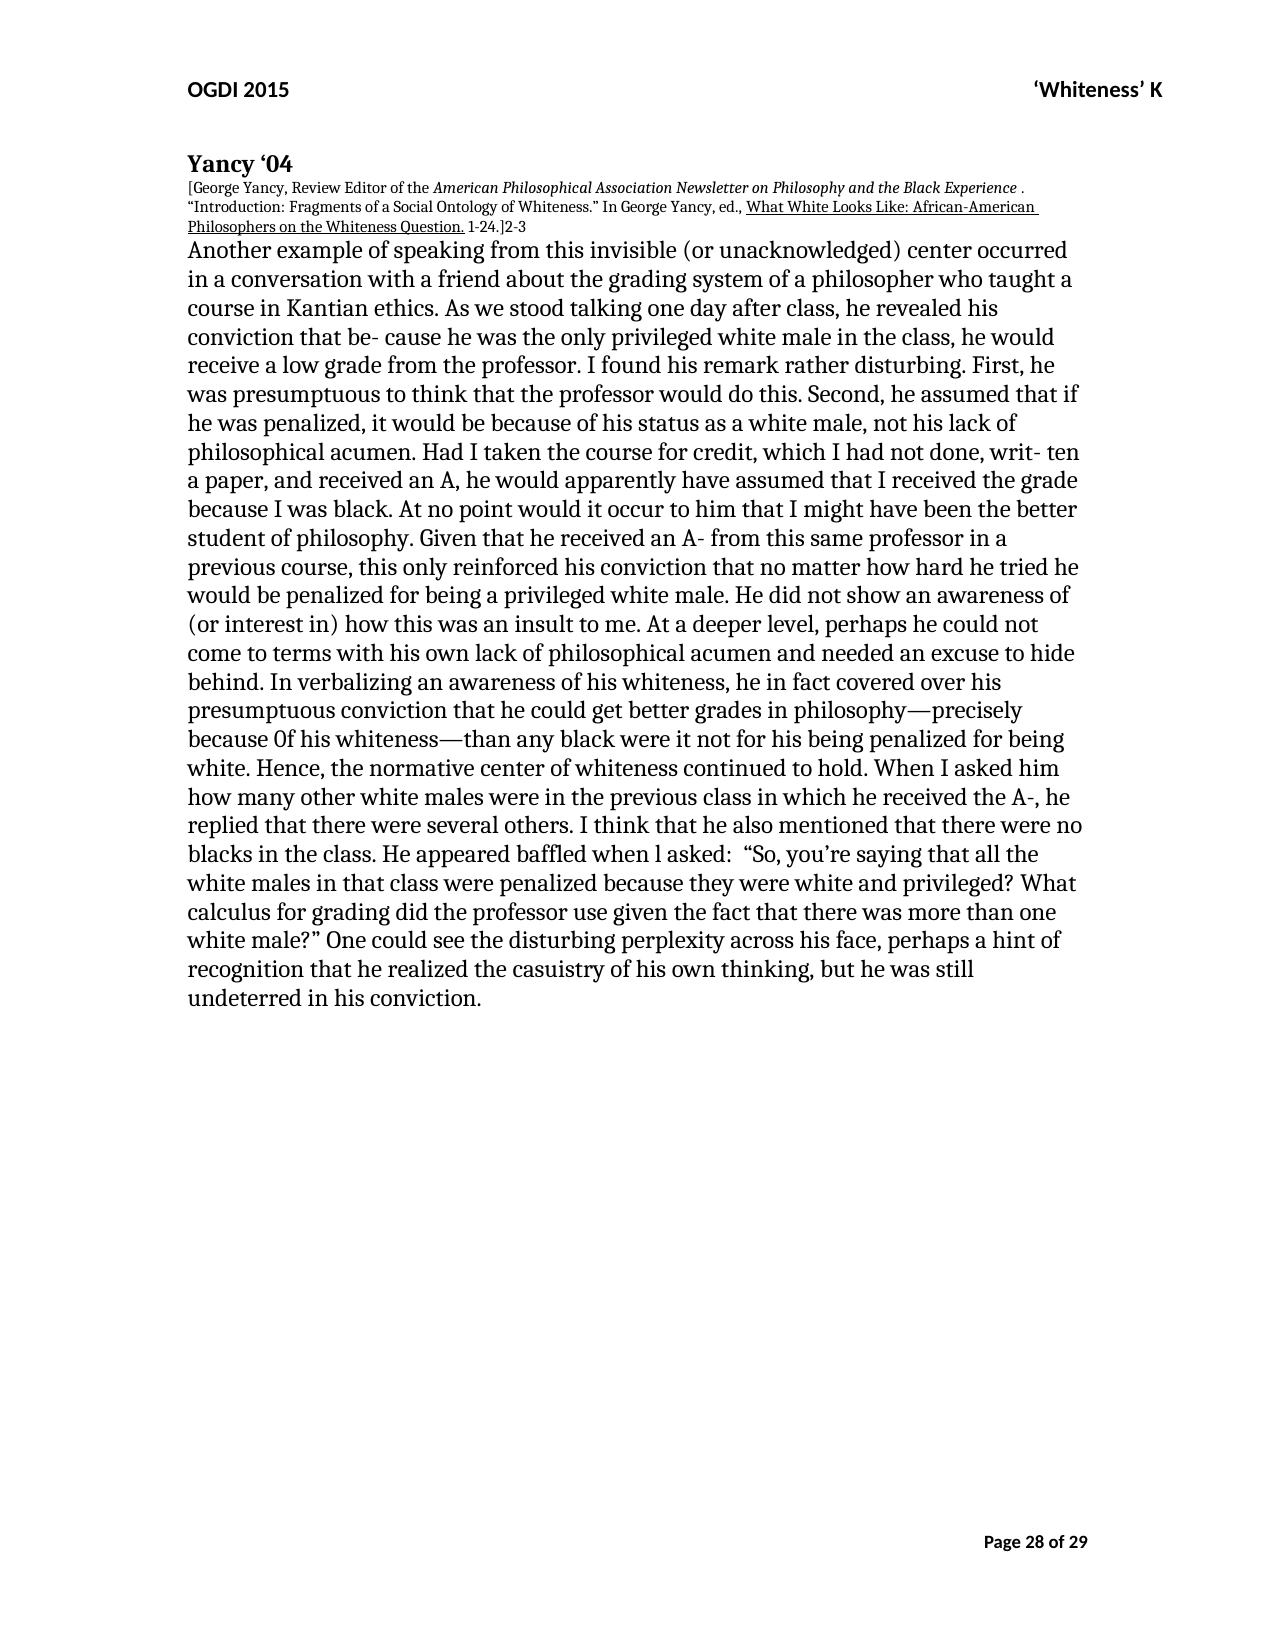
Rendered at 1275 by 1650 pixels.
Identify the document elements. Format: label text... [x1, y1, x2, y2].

text Another example of speaking from this invisible (or unacknowledged) center occurred in a conversation with a friend about the grading system of a philosopher who taught a course in Kantian ethics. As we stood talking one day after class, he revealed his conviction that be- cause he was the only privileged white male in the class, he would receive a low grade from the professor. I found his remark rather disturbing. First, he was presumptuous to think that the professor would do this. Second, he assumed that if he was penalized, it would be because of his status as a white male, not his lack of philosophical acumen. Had I taken the course for credit, which I had not done, writ- ten a paper, and received an A, he would apparently have assumed that I received the grade because I was black. At no point would it occur to him that I might have been the better student of philosophy. Given that he received an A- from this same professor in a previous course, this only reinforced his conviction that no matter how hard he tried he would be penalized for being a privileged white male. He did not show an awareness of (or interest in) how this was an insult to me. At a deeper level, perhaps he could not come to terms with his own lack of philosophical acumen and needed an excuse to hide behind. In verbalizing an awareness of his whiteness, he in fact covered over his presumptuous conviction that he could get better grades in philosophy—precisely because 0f his whiteness—than any black were it not for his being penalized for being white. Hence, the normative center of whiteness continued to hold. When I asked him how many other white males were in the previous class in which he received the A-, he replied that there were several others. I think that he also mentioned that there were no blacks in the class. He appeared baffled when l asked: “So, you’re saying that all the white males in that class were penalized because they were white and privileged? What calculus for grading did the professor use given the fact that there was more than one white male?” One could see the disturbing perplexity across his face, perhaps a hint of recognition that he realized the casuistry of his own thinking, but he was still undeterred in his conviction. [187, 236, 1087, 1012]
text [George Yancy, Review Editor of the American Philosophical Association Newsletter on Philosophy and the Black Experience . “Introduction: Fragments of a Social Ontology of Whiteness.” In George Yancy, ed., What White Looks Like: African-American Philosophers on the Whiteness Question. 1-24.]2-3 [187, 179, 1087, 236]
text Yancy ‘04 [187, 150, 1087, 179]
